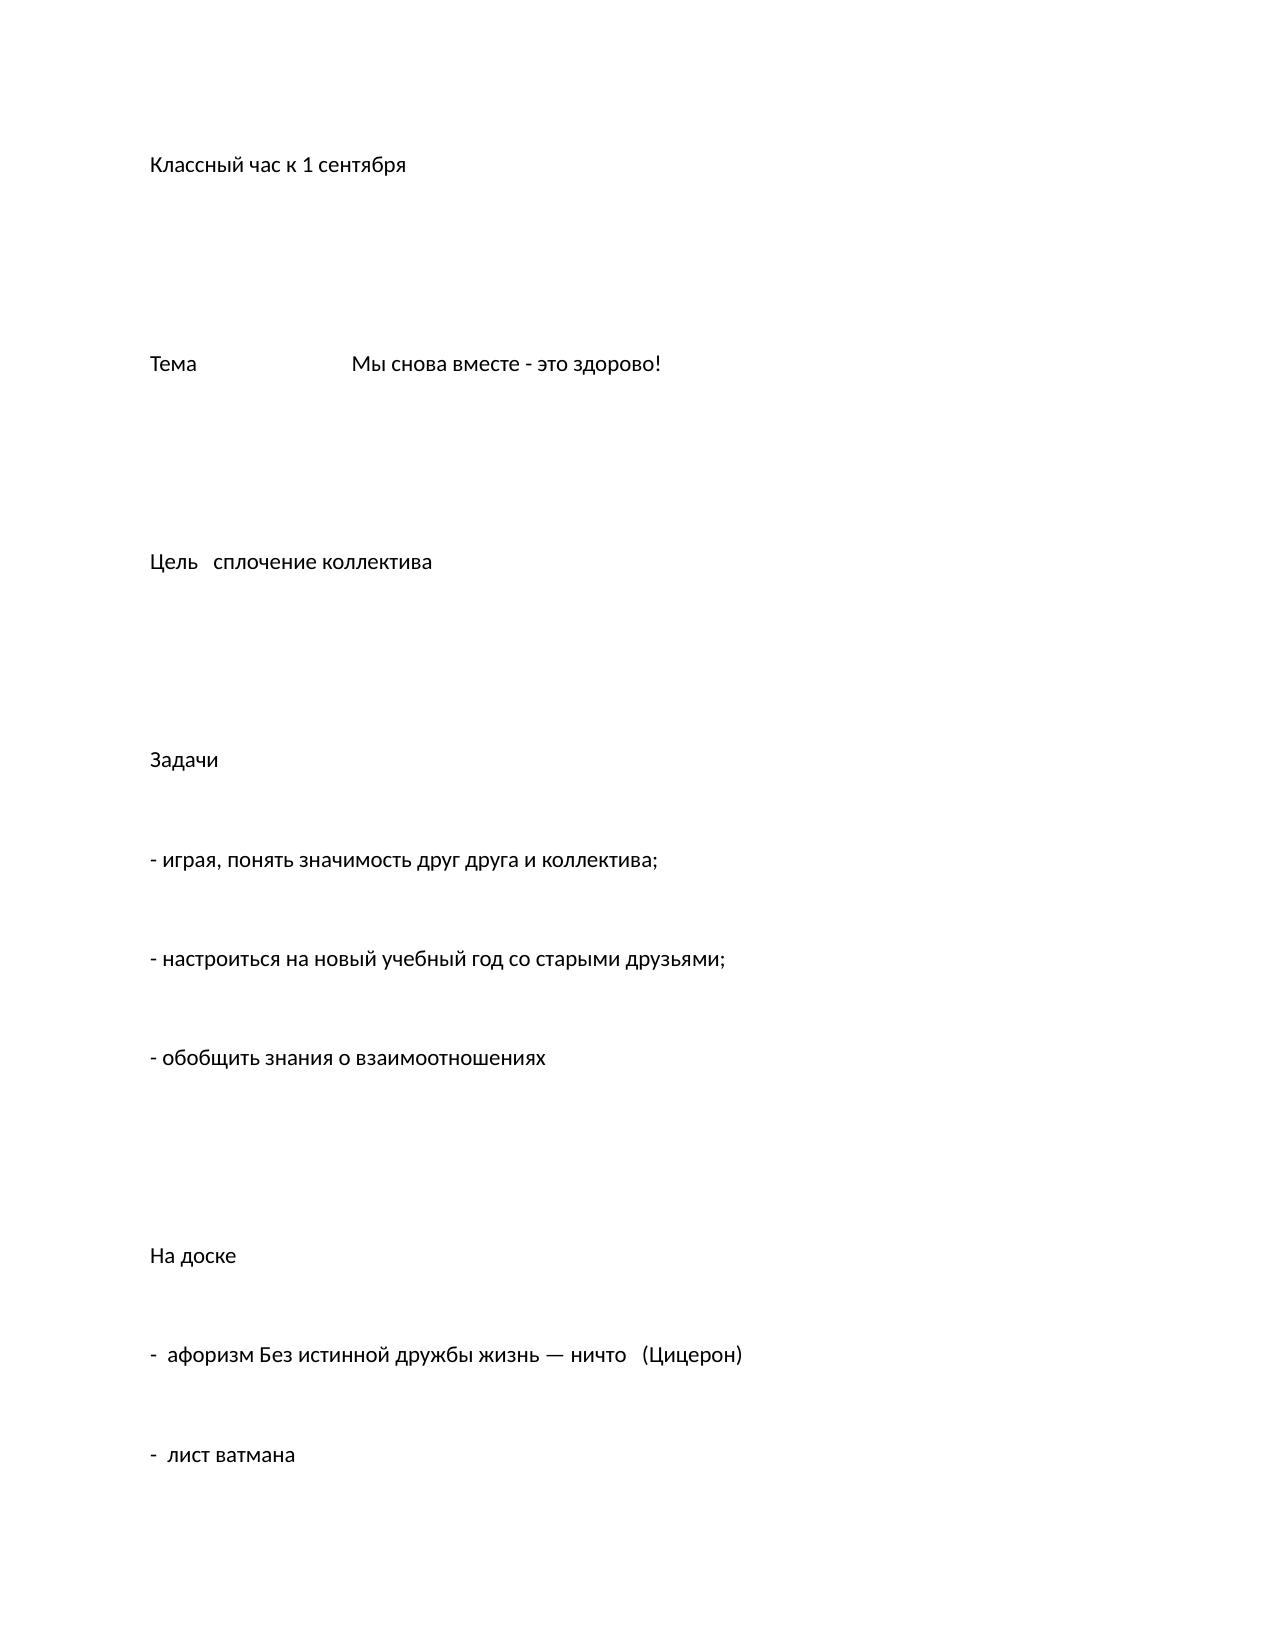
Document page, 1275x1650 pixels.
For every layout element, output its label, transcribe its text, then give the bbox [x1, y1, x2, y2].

text Тема Мы снова вместе - это здорово! [150, 348, 1125, 377]
text Цель сплочение коллектива [150, 547, 1125, 575]
text Классный час к 1 сентября [150, 150, 1125, 179]
text На доске [150, 1241, 1125, 1269]
text - играя, понять значимость друг друга и коллектива; [150, 844, 1125, 873]
text - обобщить знания о взаимоотношениях [150, 1042, 1125, 1071]
text Задачи [150, 745, 1125, 774]
text - афоризм Без истинной дружбы жизнь — ничто (Цицерон) [150, 1340, 1125, 1369]
text - лист ватмана [150, 1439, 1125, 1468]
text - настроиться на новый учебный год со старыми друзьями; [150, 943, 1125, 972]
